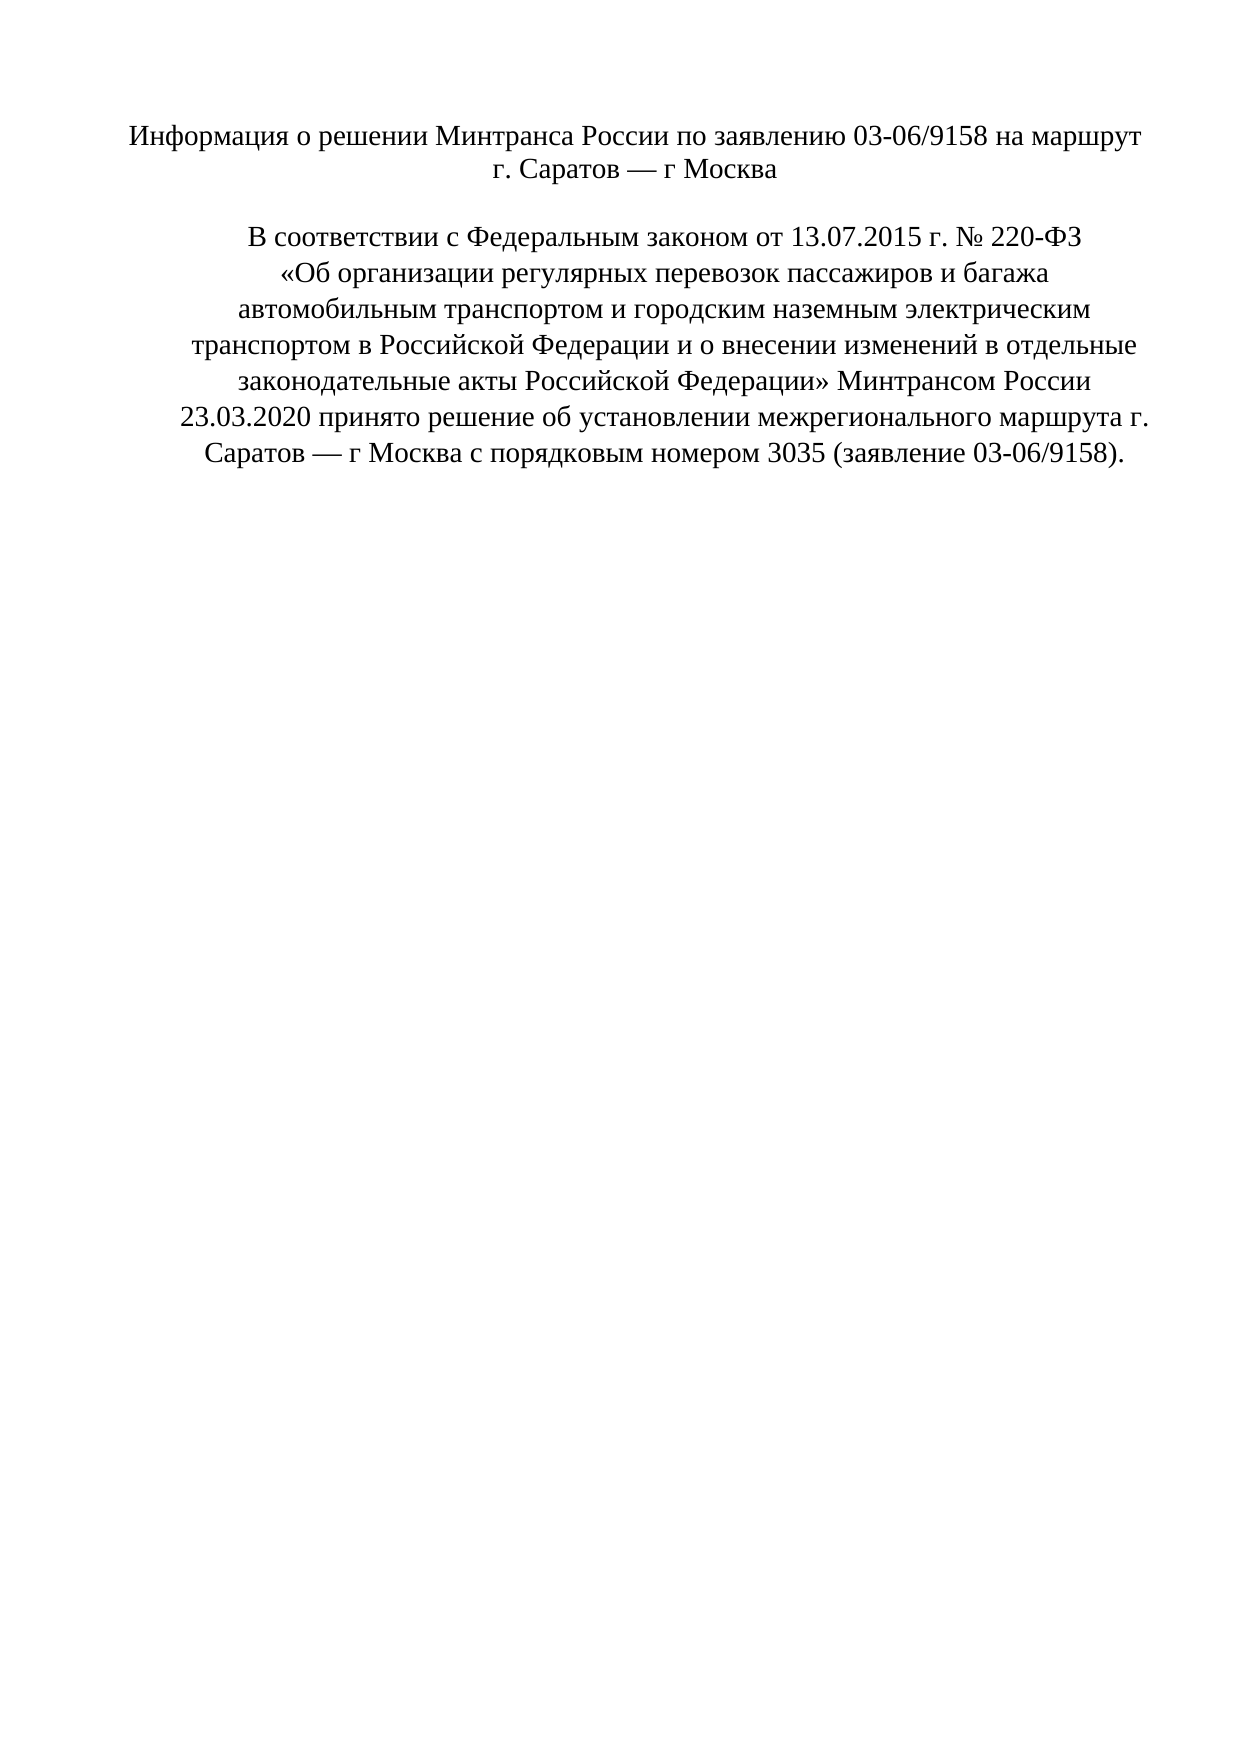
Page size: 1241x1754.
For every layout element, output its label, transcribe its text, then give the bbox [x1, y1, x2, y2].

text В соответствии с Федеральным законом от 13.07.2015 г. № 220-ФЗ «Об организации регулярных перевозок пассажиров и багажа автомобильным транспортом и городским наземным электрическим транспортом в Российской Федерации и о внесении изменений в отдельные законодательные акты Российской Федерации» Минтрансом России 23.03.2020 принято решение об установлении межрегионального маршрута г. Саратов — г Москва с порядковым номером 3035 (заявление 03-06/9158). [177, 219, 1152, 469]
text Информация о решении Минтранса России по заявлению 03-06/9158 на маршрут г. Саратов — г Москва [118, 118, 1152, 185]
